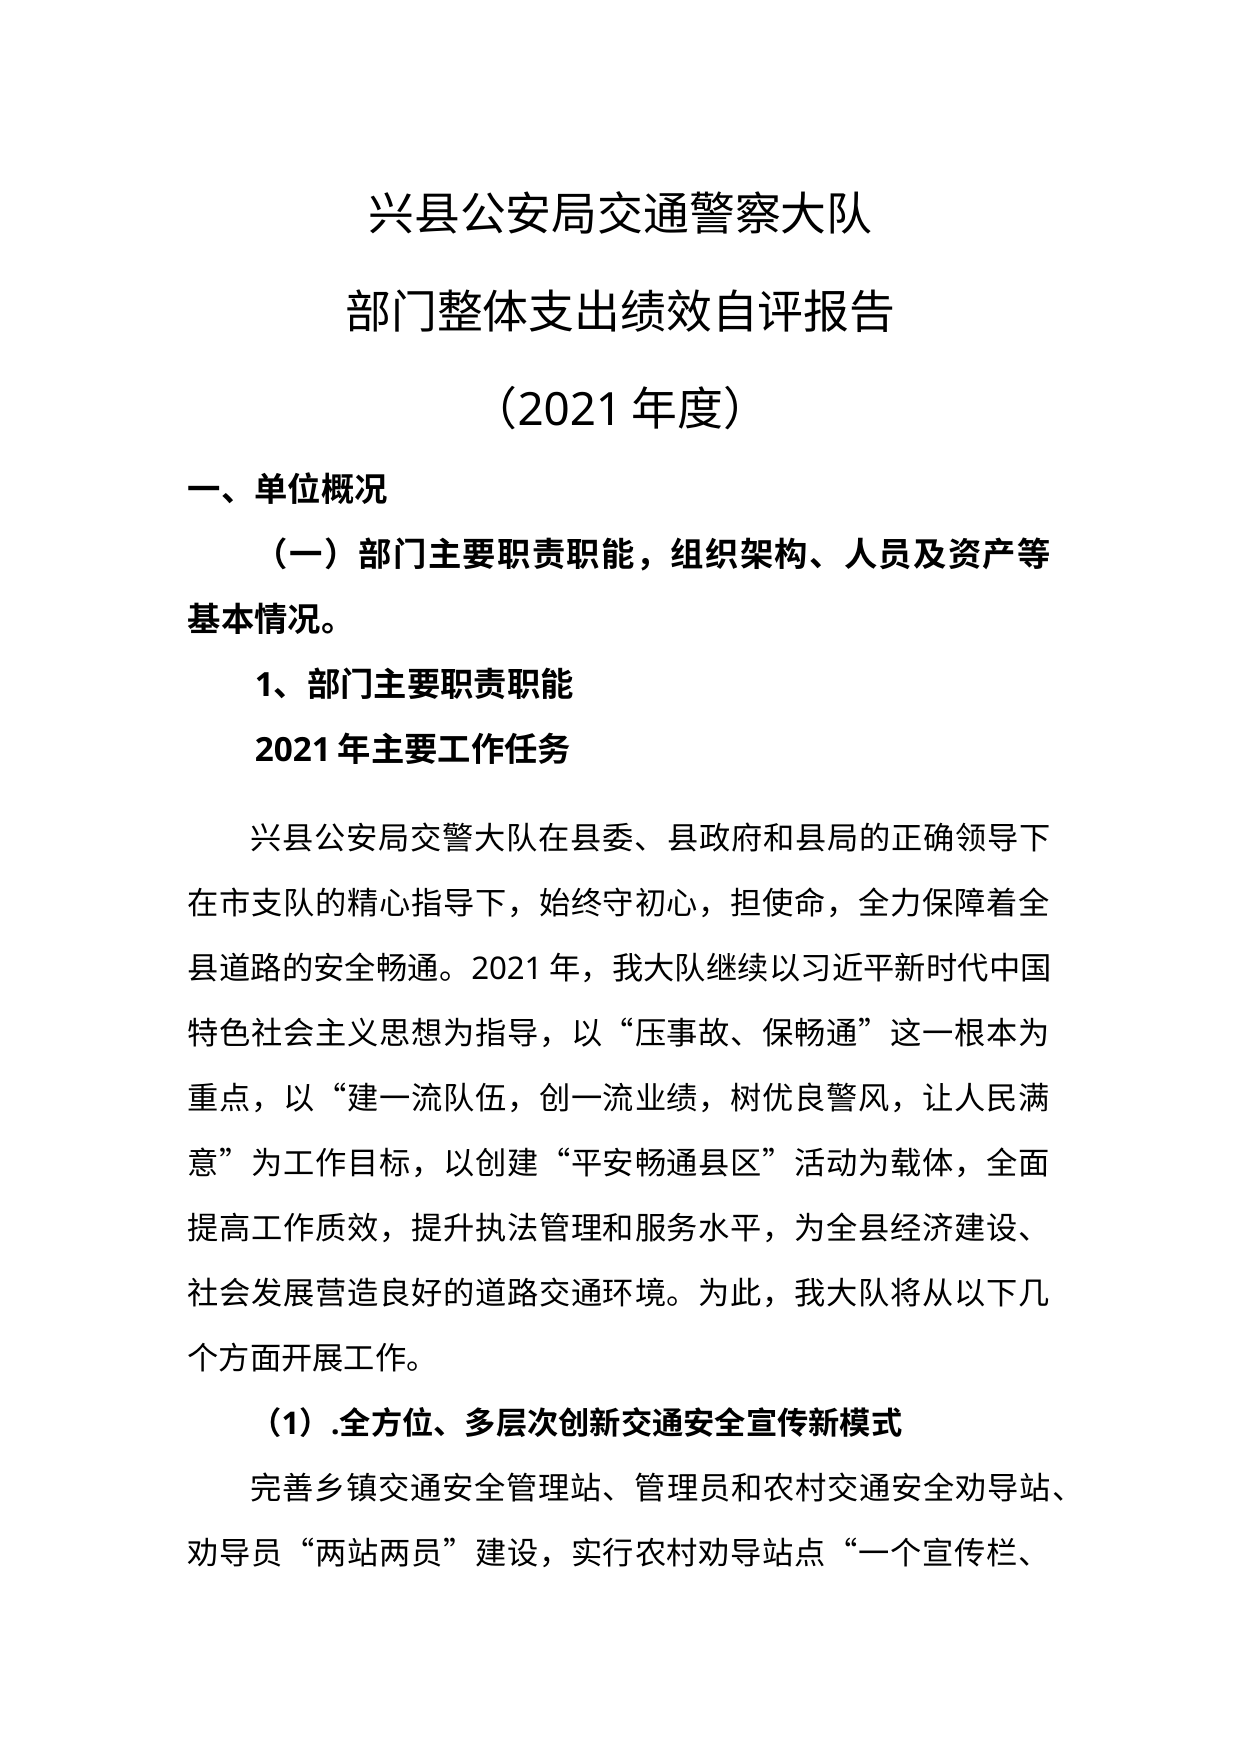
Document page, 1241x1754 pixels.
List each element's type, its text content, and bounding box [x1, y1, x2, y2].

text 一、单位概况 [187, 454, 1053, 519]
text （一）部门主要职责职能，组织架构、人员及资产等基本情况。 [187, 519, 1053, 649]
text 1、部门主要职责职能 [187, 649, 1053, 714]
text 兴县公安局交警大队在县委、县政府和县局的正确领导下，在市支队的精心指导下，始终守初心，担使命，全力保障着全县道路的安全畅通。2021年，我大队继续以习近平新时代中国特色社会主义思想为指导，以“压事故、保畅通”这一根本为重点，以“建一流队伍，创一流业绩，树优良警风，让人民满意”为工作目标，以创建“平安畅通县区”活动为载体，全面提高工作质效，提升执法管理和服务水平，为全县经济建设、社会发展营造良好的道路交通环境。为此，我大队将从以下几个方面开展工作。 [187, 804, 1053, 1389]
text 部门整体支出绩效自评报告 [187, 259, 1053, 357]
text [187, 1454, 1053, 1584]
text （2021年度） [187, 357, 1053, 454]
text （1）.全方位、多层次创新交通安全宣传新模式 [187, 1389, 1053, 1454]
subtitle 2021年主要工作任务 [187, 714, 1053, 779]
text 兴县公安局交通警察大队 [187, 162, 1053, 259]
